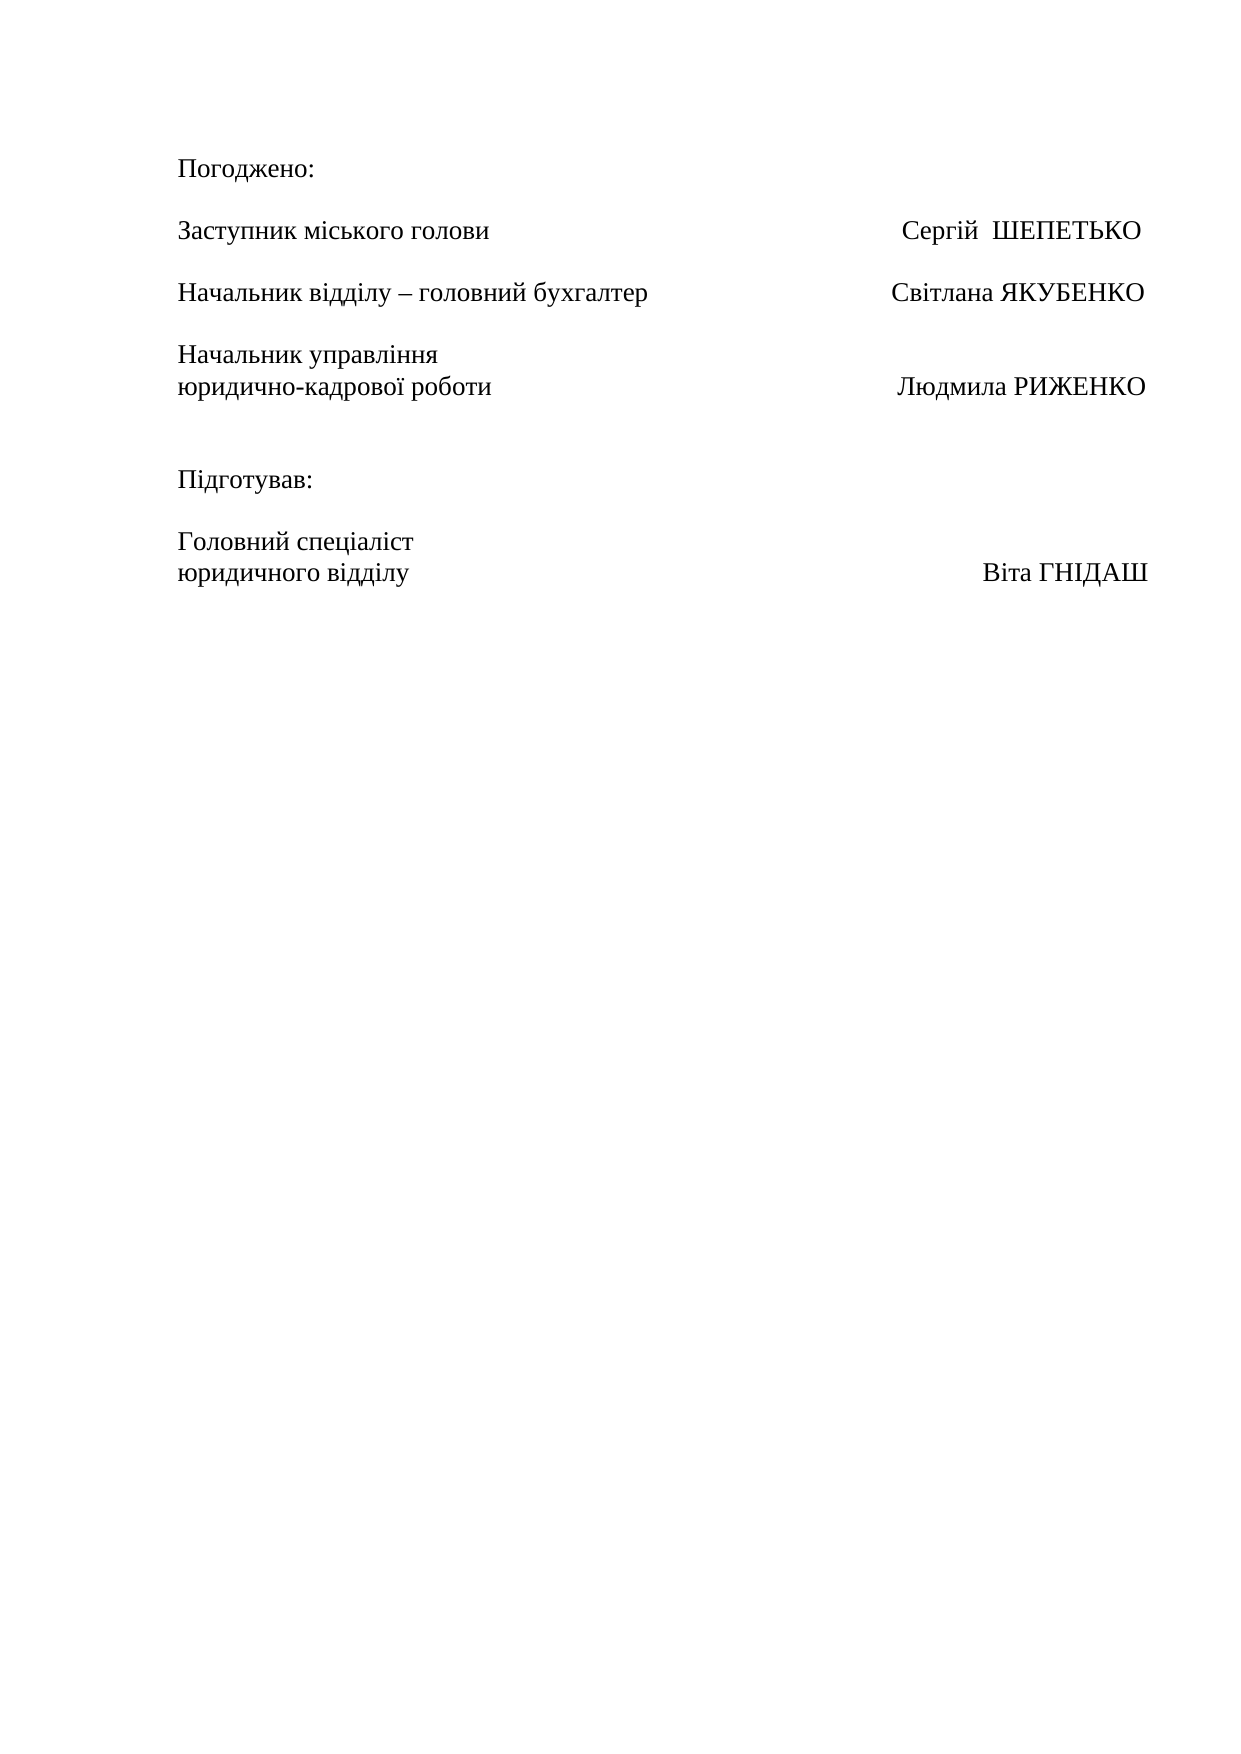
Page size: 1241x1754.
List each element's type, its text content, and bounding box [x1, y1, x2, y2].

text юридичного відділу Віта ГНІДАШ [177, 557, 1152, 588]
text Заступник міського голови Сергій ШЕПЕТЬКО [177, 214, 1152, 245]
text Головний спеціаліст [177, 525, 1152, 557]
text Начальник відділу – головний бухгалтер Світлана ЯКУБЕНКО [177, 276, 1152, 307]
text Підготував: [177, 463, 1152, 494]
text юридично-кадрової роботи Людмила РИЖЕНКО [177, 370, 1152, 401]
text Погоджено: [177, 152, 1152, 183]
text Начальник управління [177, 338, 1152, 370]
